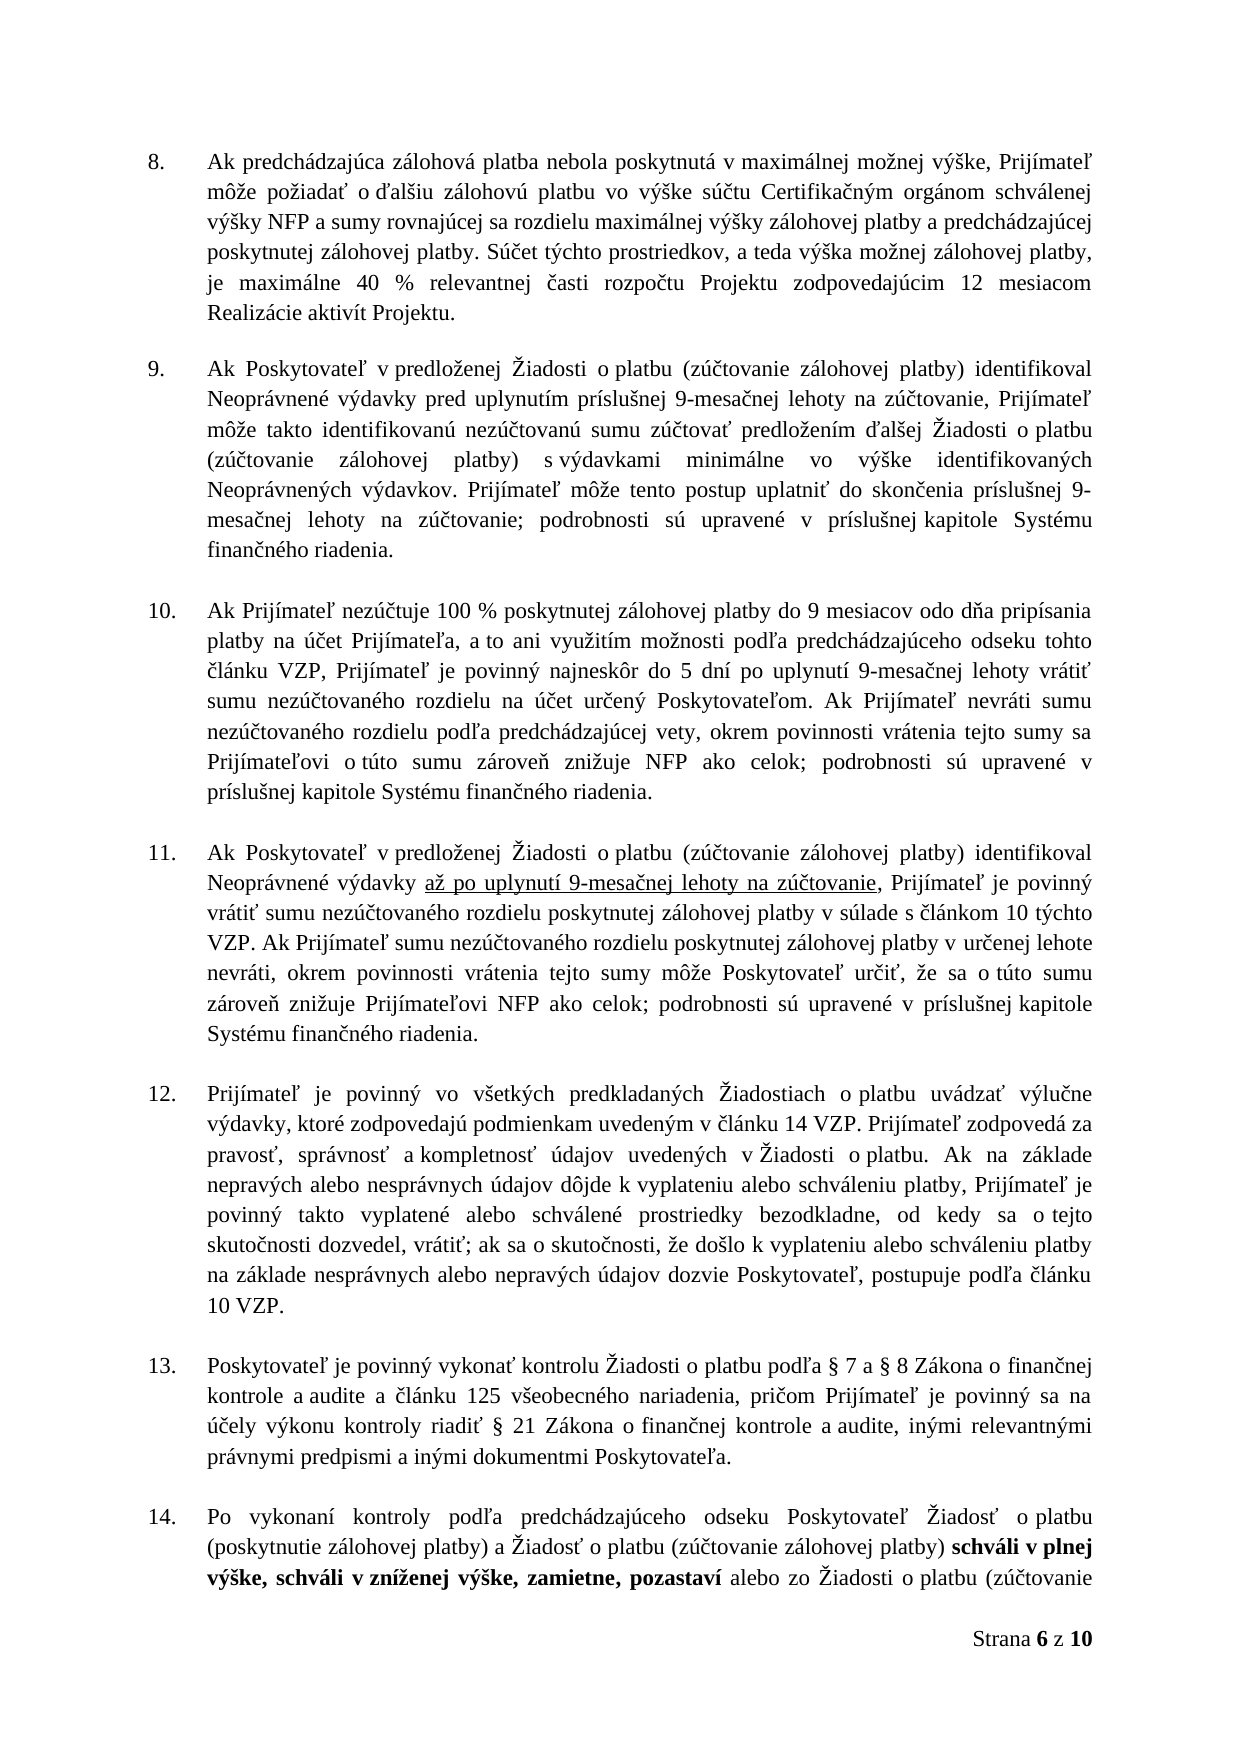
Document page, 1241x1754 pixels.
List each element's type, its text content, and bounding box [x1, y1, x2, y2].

list Prijímateľ je povinný vo všetkých predkladaných Žiadostiach o platbu uvádzať výlučne výdavky, ktoré zodpovedajú podmienkam uvedeným v článku 14 VZP. Prijímateľ zodpovedá za pravosť, správnosť a kompletnosť údajov uvedených v Žiadosti o platbu. Ak na základe nepravých alebo nesprávnych údajov dôjde k vyplateniu alebo schváleniu platby, Prijímateľ je povinný takto vyplatené alebo schválené prostriedky bezodkladne, od kedy sa o tejto skutočnosti dozvedel, vrátiť; ak sa o skutočnosti, že došlo k vyplateniu alebo schváleniu platby na základe nesprávnych alebo nepravých údajov dozvie Poskytovateľ, postupuje podľa článku 10 VZP. [148, 1080, 1092, 1318]
list Ak Prijímateľ nezúčtuje 100 % poskytnutej zálohovej platby do 9 mesiacov odo dňa pripísania platby na účet Prijímateľa, a to ani využitím možnosti podľa predchádzajúceho odseku tohto článku VZP, Prijímateľ je povinný najneskôr do 5 dní po uplynutí 9-mesačnej lehoty vrátiť sumu nezúčtovaného rozdielu na účet určený Poskytovateľom. Ak Prijímateľ nevráti sumu nezúčtovaného rozdielu podľa predchádzajúcej vety, okrem povinnosti vrátenia tejto sumy sa Prijímateľovi o túto sumu zároveň znižuje NFP ako celok; podrobnosti sú upravené v príslušnej kapitole Systému finančného riadenia. [148, 597, 1092, 804]
list Poskytovateľ je povinný vykonať kontrolu Žiadosti o platbu podľa § 7 a § 8 Zákona o finančnej kontrole a audite a článku 125 všeobecného nariadenia, pričom Prijímateľ je povinný sa na účely výkonu kontroly riadiť § 21 Zákona o finančnej kontrole a audite, inými relevantnými právnymi predpismi a inými dokumentmi Poskytovateľa. [148, 1352, 1092, 1469]
list Ak predchádzajúca zálohová platba nebola poskytnutá v maximálnej možnej výške, Prijímateľ môže požiadať o ďalšiu zálohovú platbu vo výške súčtu Certifikačným orgánom schválenej výšky NFP a sumy rovnajúcej sa rozdielu maximálnej výšky zálohovej platby a predchádzajúcej poskytnutej zálohovej platby. Súčet týchto prostriedkov, a teda výška možnej zálohovej platby, je maximálne 40 % relevantnej časti rozpočtu Projektu zodpovedajúcim 12 mesiacom Realizácie aktivít Projektu. [148, 148, 1092, 325]
list Ak Poskytovateľ v predloženej Žiadosti o platbu (zúčtovanie zálohovej platby) identifikoval Neoprávnené výdavky až po uplynutí 9-mesačnej lehoty na zúčtovanie, Prijímateľ je povinný vrátiť sumu nezúčtovaného rozdielu poskytnutej zálohovej platby v súlade s článkom 10 týchto VZP. Ak Prijímateľ sumu nezúčtovaného rozdielu poskytnutej zálohovej platby v určenej lehote nevráti, okrem povinnosti vrátenia tejto sumy môže Poskytovateľ určiť, že sa o túto sumu zároveň znižuje Prijímateľovi NFP ako celok; podrobnosti sú upravené v príslušnej kapitole Systému finančného riadenia. [148, 839, 1092, 1046]
list Ak Poskytovateľ v predloženej Žiadosti o platbu (zúčtovanie zálohovej platby) identifikoval Neoprávnené výdavky pred uplynutím príslušnej 9-mesačnej lehoty na zúčtovanie, Prijímateľ môže takto identifikovanú nezúčtovanú sumu zúčtovať predložením ďalšej Žiadosti o platbu (zúčtovanie zálohovej platby) s výdavkami minimálne vo výške identifikovaných Neoprávnených výdavkov. Prijímateľ môže tento postup uplatniť do skončenia príslušnej 9-mesačnej lehoty na zúčtovanie; podrobnosti sú upravené v príslušnej kapitole Systému finančného riadenia. [148, 355, 1092, 563]
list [148, 1503, 1092, 1590]
